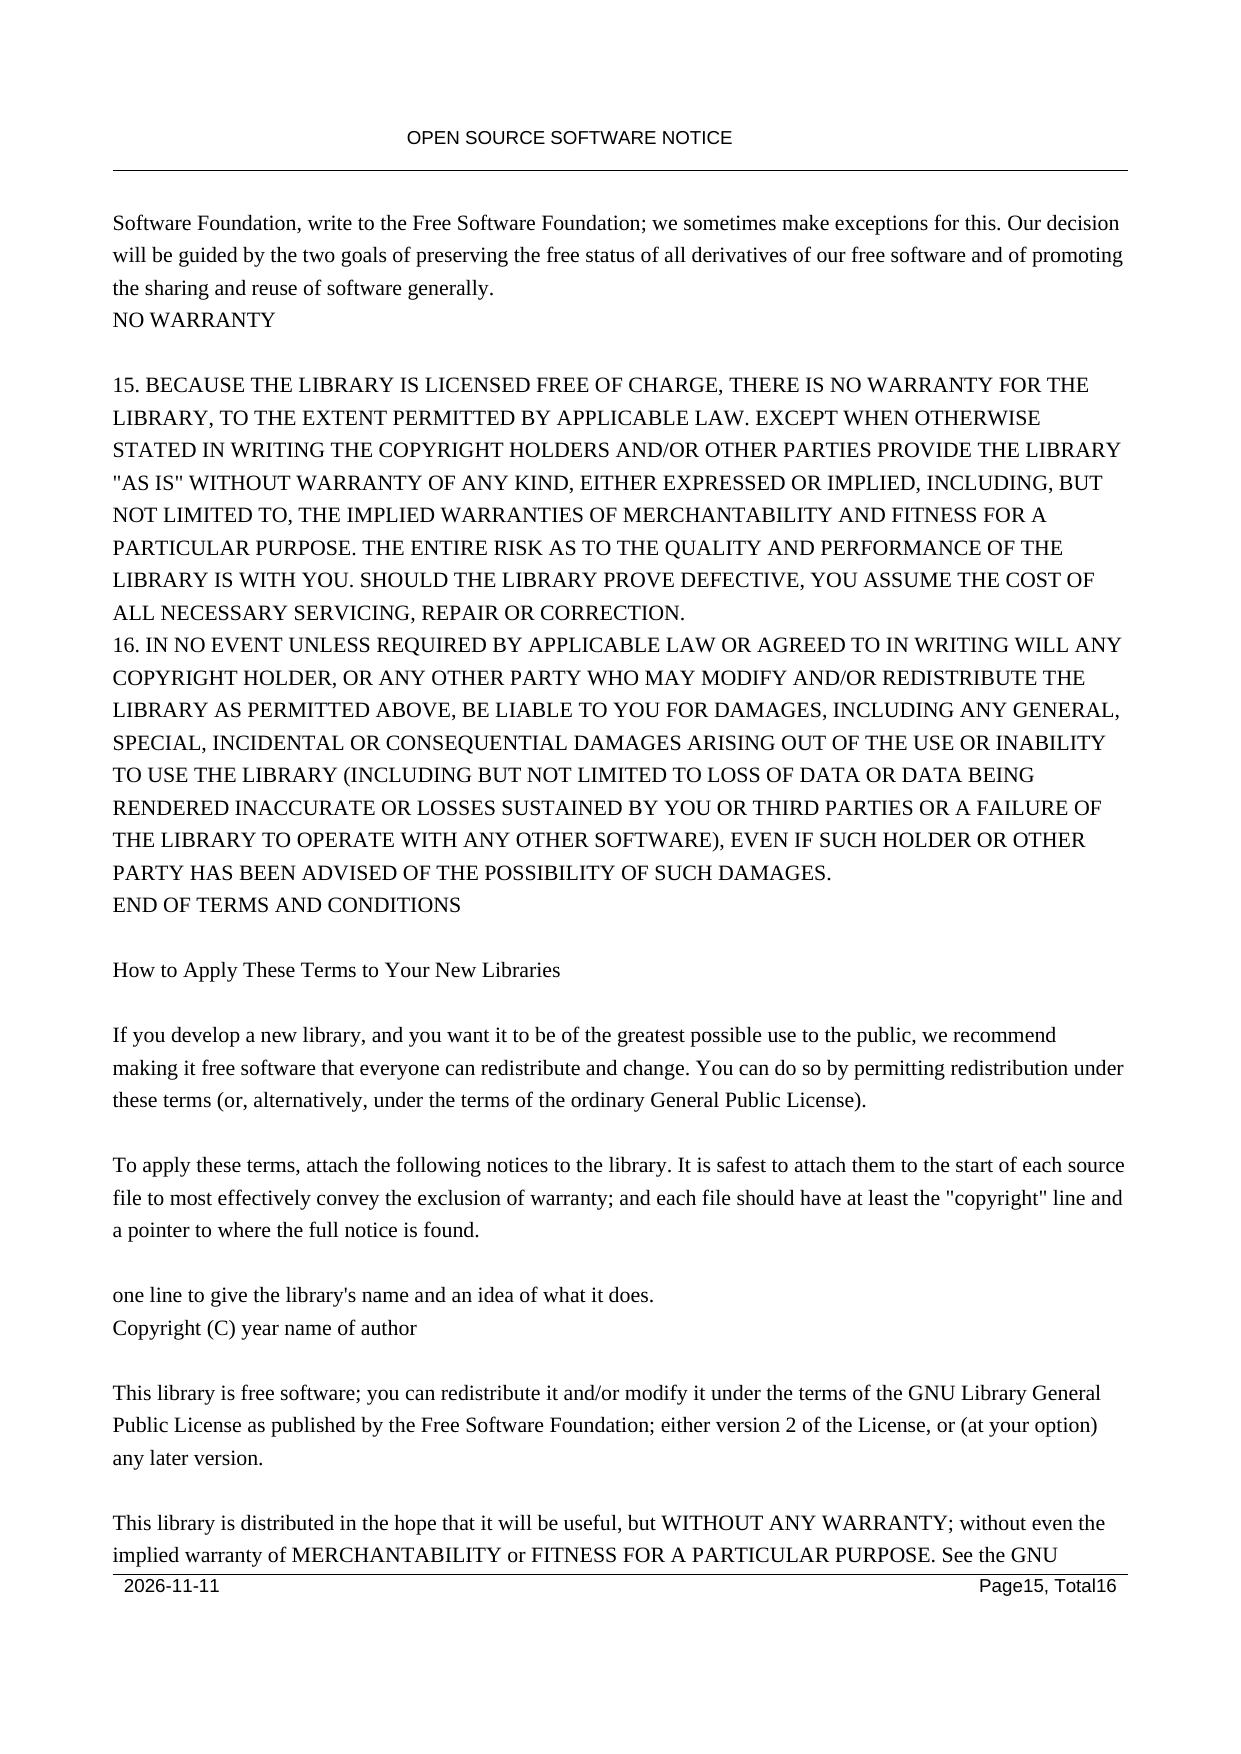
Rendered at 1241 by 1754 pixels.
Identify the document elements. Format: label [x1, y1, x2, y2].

text [112, 206, 1128, 1571]
